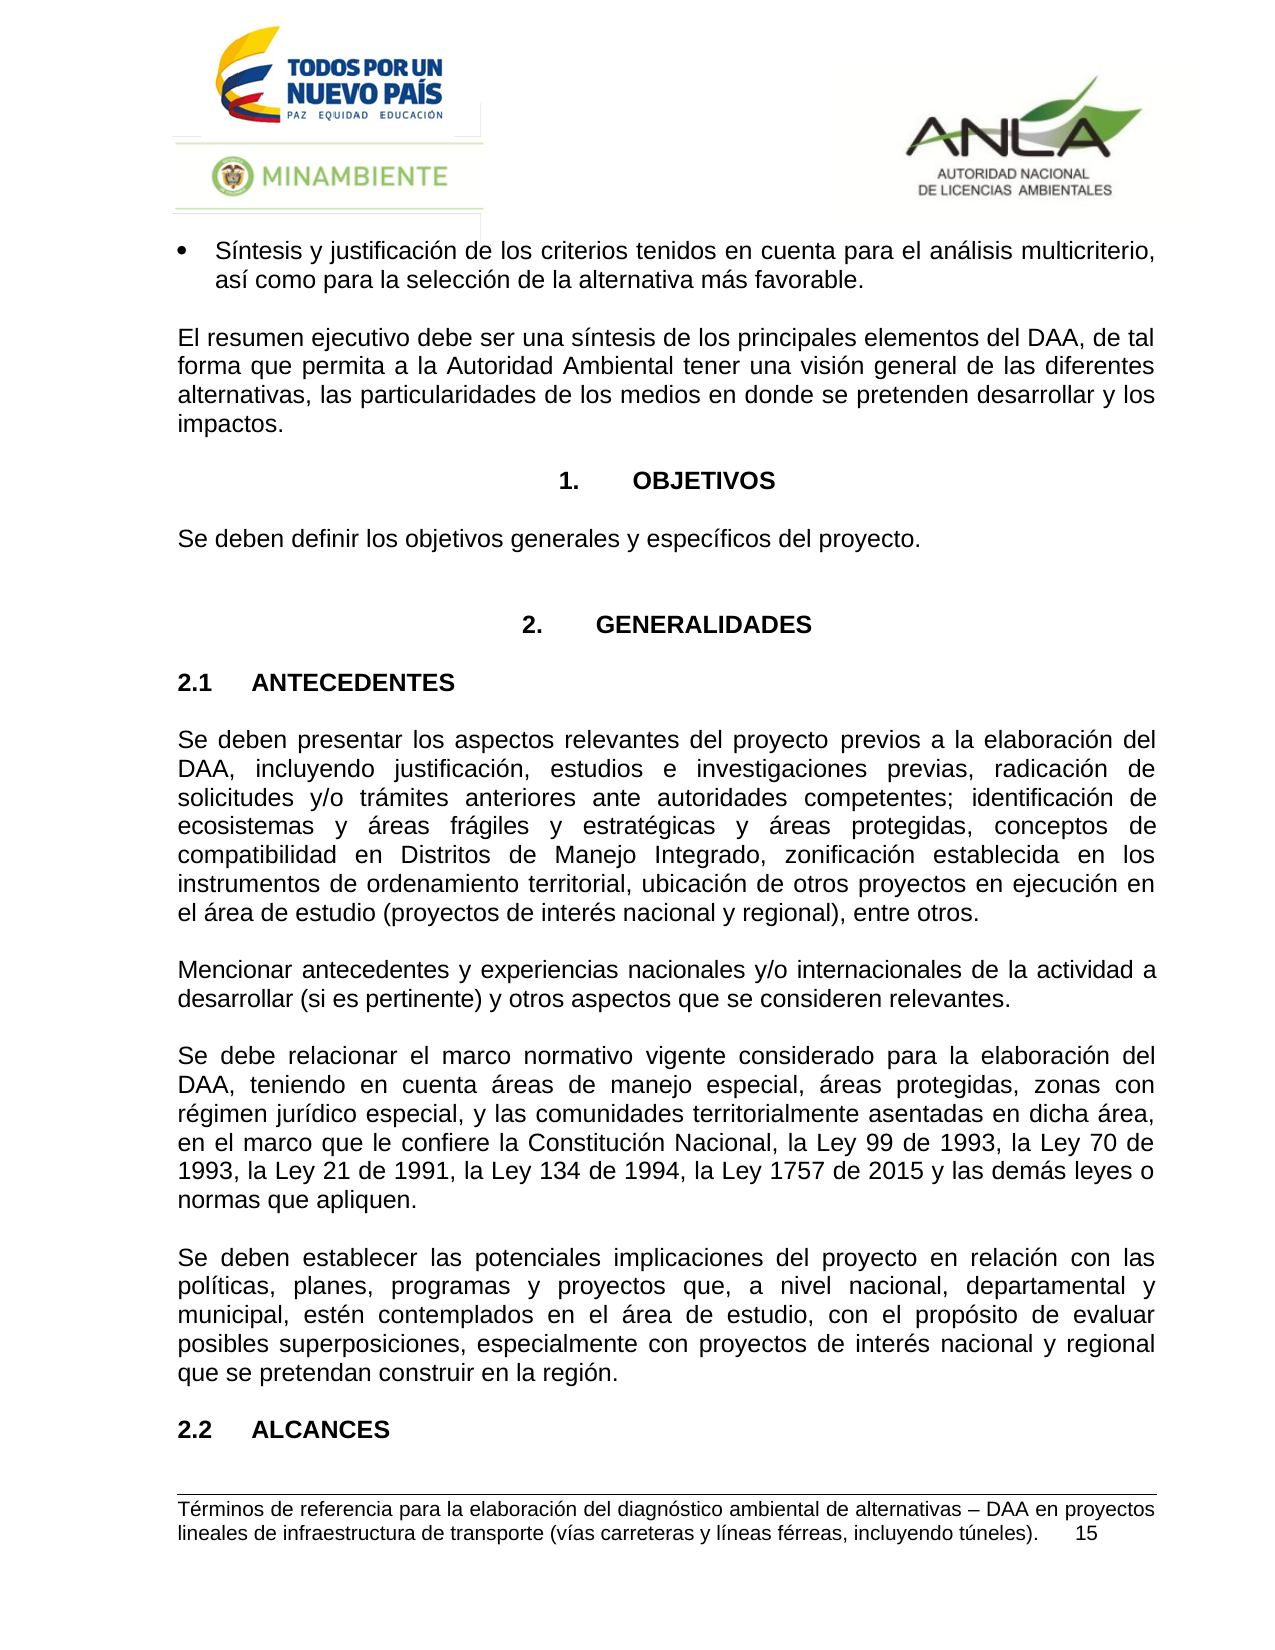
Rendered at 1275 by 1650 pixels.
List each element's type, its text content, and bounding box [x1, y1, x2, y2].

list Síntesis y justificación de los criterios tenidos en cuenta para el análisis multicriterio, así como para la selección de la alternativa más favorable. [177, 236, 1157, 294]
text Se deben definir los objetivos generales y específicos del proyecto. [177, 524, 1157, 553]
text El resumen ejecutivo debe ser una síntesis de los principales elementos del DAA, de tal forma que permita a la Autoridad Ambiental tener una visión general de las diferentes alternativas, las particularidades de los medios en donde se pretenden desarrollar y los impactos. [177, 323, 1157, 438]
picture [837, 63, 1200, 218]
picture [172, 16, 487, 243]
subtitle ANTECEDENTES [177, 668, 1157, 696]
subtitle GENERALIDADES [177, 610, 1157, 639]
text Se deben establecer las potenciales implicaciones del proyecto en relación con las políticas, planes, programas y proyectos que, a nivel nacional, departamental y municipal, estén contemplados en el área de estudio, con el propósito de evaluar posibles superposiciones, especialmente con proyectos de interés nacional y regional que se pretendan construir en la región. [177, 1243, 1157, 1386]
text Se debe relacionar el marco normativo vigente considerado para la elaboración del DAA, teniendo en cuenta áreas de manejo especial, áreas protegidas, zonas con régimen jurídico especial, y las comunidades territorialmente asentadas en dicha área, en el marco que le confiere la Constitución Nacional, la Ley 99 de 1993, la Ley 70 de 1993, la Ley 21 de 1991, la Ley 134 de 1994, la Ley 1757 de 2015 y las demás leyes o normas que apliquen. [177, 1041, 1157, 1214]
subtitle OBJETIVOS [177, 466, 1157, 495]
text Mencionar antecedentes y experiencias nacionales y/o internacionales de la actividad a desarrollar (si es pertinente) y otros aspectos que se consideren relevantes. [177, 955, 1157, 1013]
text Se deben presentar los aspectos relevantes del proyecto previos a la elaboración del DAA, incluyendo justificación, estudios e investigaciones previas, radicación de solicitudes y/o trámites anteriores ante autoridades competentes; identificación de ecosistemas y áreas frágiles y estratégicas y áreas protegidas, conceptos de compatibilidad en Distritos de Manejo Integrado, zonificación establecida en los instrumentos de ordenamiento territorial, ubicación de otros proyectos en ejecución en el área de estudio (proyectos de interés nacional y regional), entre otros. [177, 725, 1157, 926]
subtitle ALCANCES [177, 1415, 1157, 1444]
